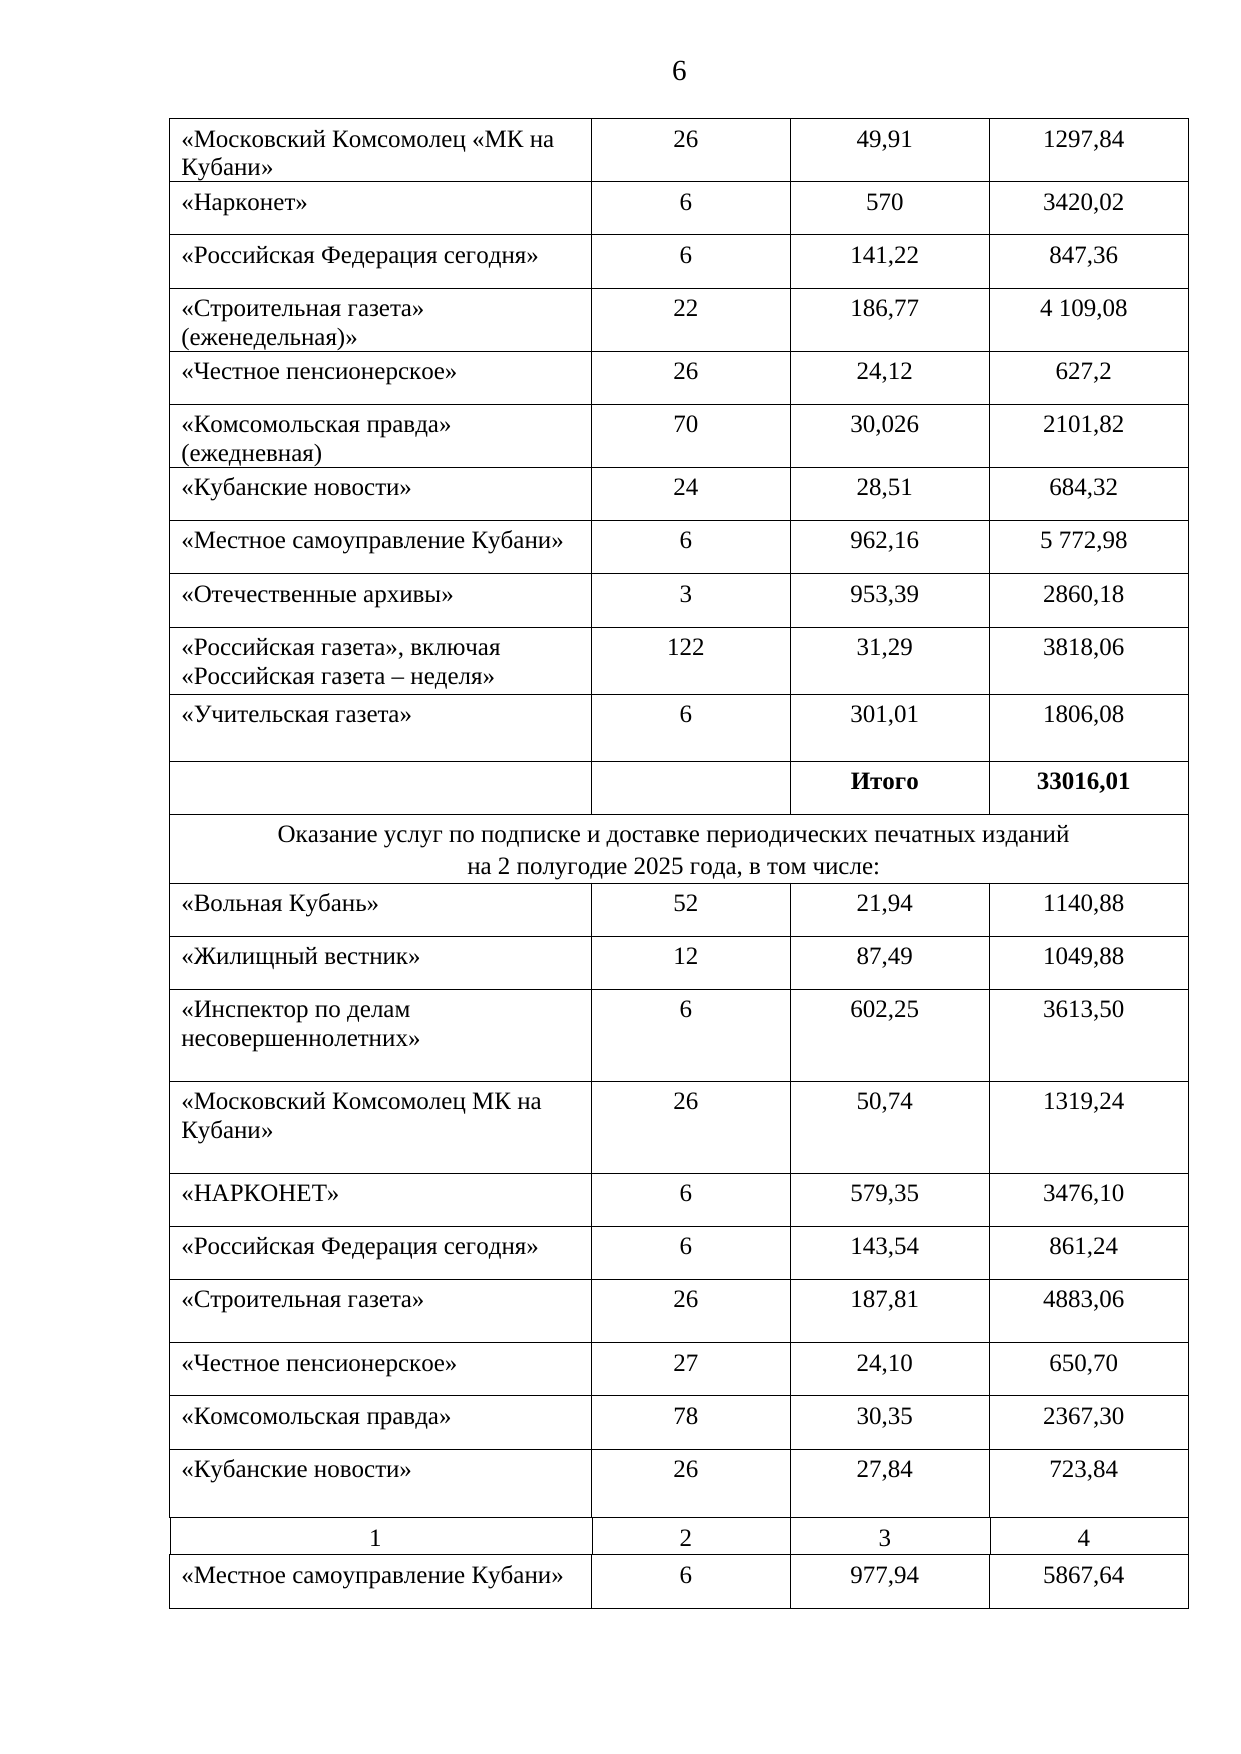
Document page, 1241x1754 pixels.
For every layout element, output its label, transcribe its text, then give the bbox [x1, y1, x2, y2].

table_cell 2 [593, 1518, 790, 1554]
table_cell «НАРКОНЕТ» [170, 1174, 591, 1226]
table_cell «Честное пенсионерское» [170, 1343, 591, 1395]
table_cell «Строительная газета» [170, 1280, 591, 1342]
table_cell «Местное самоуправление Кубани» [170, 1555, 591, 1607]
table_cell 3818,06 [990, 628, 1188, 694]
table_cell 22 [592, 289, 790, 351]
table_cell 6 [592, 1555, 790, 1607]
table_cell «Российская газета», включая «Российская газета – неделя» [170, 628, 591, 694]
table_cell [170, 762, 591, 814]
table_cell «Честное пенсионерское» [170, 352, 591, 404]
table_cell 143,54 [791, 1227, 989, 1279]
table_cell 1319,24 [990, 1082, 1188, 1173]
table_cell 6 [592, 521, 790, 573]
table_cell «Комсомольская правда» [170, 1396, 591, 1448]
table_cell 3 [791, 1518, 990, 1554]
table_cell 684,32 [990, 468, 1188, 520]
table_cell 31,29 [791, 628, 989, 694]
table_cell 21,94 [791, 884, 989, 936]
table_cell «Жилищный вестник» [170, 937, 591, 989]
table_cell 12 [592, 937, 790, 989]
table_cell 141,22 [791, 235, 989, 288]
table_cell 186,77 [791, 289, 989, 351]
table_cell 2101,82 [990, 405, 1188, 467]
table_cell 26 [592, 1280, 790, 1342]
table_cell 627,2 [990, 352, 1188, 404]
table_cell «Вольная Кубань» [170, 884, 591, 936]
table_cell 50,74 [791, 1082, 989, 1173]
table_cell 301,01 [791, 695, 989, 761]
table_cell 3476,10 [990, 1174, 1188, 1226]
table_cell «Местное самоуправление Кубани» [170, 521, 591, 573]
table_cell 6 [592, 182, 790, 234]
table_cell 1806,08 [990, 695, 1188, 761]
table_cell 570 [791, 182, 989, 234]
table_cell 861,24 [990, 1227, 1188, 1279]
table_cell 87,49 [791, 937, 989, 989]
table_cell «Комсомольская правда» (ежедневная) [170, 405, 591, 467]
table_cell 650,70 [990, 1343, 1188, 1395]
table_cell 26 [592, 352, 790, 404]
table_cell 6 [592, 1174, 790, 1226]
table_cell 3 [592, 574, 790, 627]
table_cell «Отечественные архивы» [170, 574, 591, 627]
table_cell 2367,30 [990, 1396, 1188, 1448]
table_cell «Нарконет» [170, 182, 591, 234]
table_cell 52 [592, 884, 790, 936]
table_cell 4883,06 [990, 1280, 1188, 1342]
table_cell 3613,50 [990, 990, 1188, 1081]
table_cell «Кубанские новости» [170, 468, 591, 520]
table_cell «Строительная газета» (еженедельная)» [170, 289, 591, 351]
table_cell 26 [592, 1082, 790, 1173]
table_cell «Учительская газета» [170, 695, 591, 761]
table_cell 6 [592, 235, 790, 288]
table_cell 4 [991, 1518, 1188, 1554]
table_cell 3420,02 [990, 182, 1188, 234]
table_cell 24 [592, 468, 790, 520]
table_cell 26 [592, 119, 790, 181]
table_cell 5867,64 [990, 1555, 1188, 1607]
table_cell 4 109,08 [990, 289, 1188, 351]
table_cell 49,91 [791, 119, 989, 181]
table_cell 723,84 [990, 1450, 1188, 1517]
table_cell 1297,84 [990, 119, 1188, 181]
table_cell «Кубанские новости» [170, 1450, 591, 1517]
table_cell «Российская Федерация сегодня» [170, 235, 591, 288]
table_cell 30,35 [791, 1396, 989, 1448]
table_cell 27 [592, 1343, 790, 1395]
table_cell 1049,88 [990, 937, 1188, 989]
table_cell 953,39 [791, 574, 989, 627]
table_cell 70 [592, 405, 790, 467]
table_cell 962,16 [791, 521, 989, 573]
table_cell 78 [592, 1396, 790, 1448]
table_cell [592, 762, 790, 814]
table_cell «Московский Комсомолец «МК на Кубани» [170, 119, 591, 181]
table_cell 1 [171, 1518, 592, 1554]
table_cell 6 [592, 695, 790, 761]
table_cell Оказание услуг по подписке и доставке периодических печатных изданий на 2 полугодие 2025 года, в том числе: [170, 815, 1188, 883]
table_cell 602,25 [791, 990, 989, 1081]
table_cell 6 [592, 1227, 790, 1279]
table_cell «Российская Федерация сегодня» [170, 1227, 591, 1279]
table_cell 30,026 [791, 405, 989, 467]
table_cell 847,36 [990, 235, 1188, 288]
table_cell 24,10 [791, 1343, 989, 1395]
table_cell Итого [791, 762, 989, 814]
table_cell 5 772,98 [990, 521, 1188, 573]
table_cell 6 [592, 990, 790, 1081]
table_cell 1140,88 [990, 884, 1188, 936]
table_cell 27,84 [791, 1450, 989, 1517]
table_cell 2860,18 [990, 574, 1188, 627]
table_cell 33016,01 [990, 762, 1188, 814]
table_cell 24,12 [791, 352, 989, 404]
table_cell 977,94 [791, 1555, 989, 1607]
table_cell 122 [592, 628, 790, 694]
table_cell 26 [592, 1450, 790, 1517]
table_cell «Московский Комсомолец МК на Кубани» [170, 1082, 591, 1173]
table_cell «Инспектор по делам несовершеннолетних» [170, 990, 591, 1081]
table_cell 28,51 [791, 468, 989, 520]
table_cell 187,81 [791, 1280, 989, 1342]
table_cell 579,35 [791, 1174, 989, 1226]
